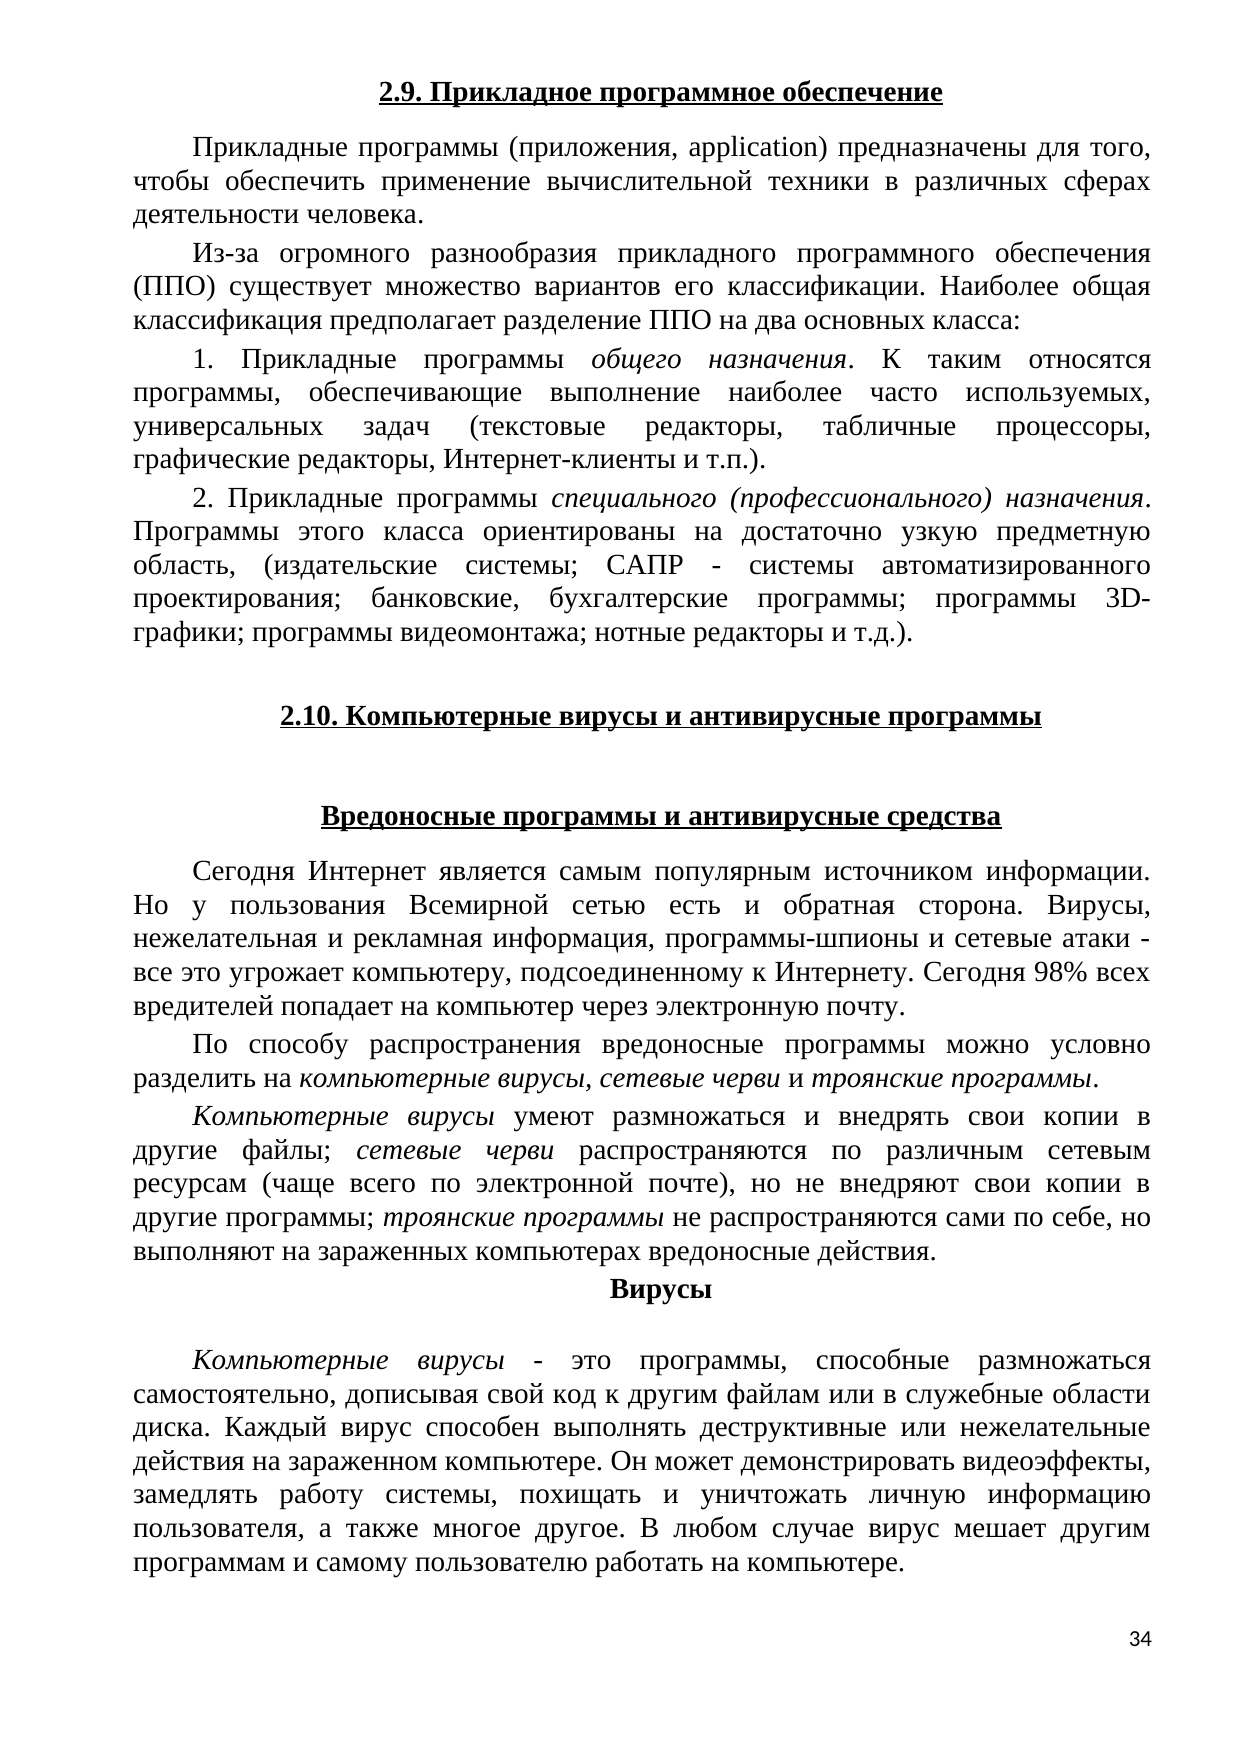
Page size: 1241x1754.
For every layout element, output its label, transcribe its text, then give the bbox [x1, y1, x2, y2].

text Компьютерные вирусы - это программы, способные размножаться самостоятельно, дописывая свой код к другим файлам или в служебные области диска. Каждый вирус способен выполнять деструктивные или нежелательные действия на зараженном компьютере. Он может демонстрировать видеоэффекты, замедлять работу системы, похищать и уничтожать личную информацию пользователя, а также многое другое. В любом случае вирус мешает другим программам и самому пользователю работать на компьютере. [133, 1342, 1152, 1577]
text 2. Прикладные программы специального (профессионального) назначения. Программы этого класса ориентированы на достаточно узкую предметную область, (издательские системы; САПР - системы автоматизированного проектирования; банковские, бухгалтерские программы; программы 3D-графики; программы видеомонтажа; нотные редакторы и т.д.). [133, 480, 1152, 648]
text Вирусы [103, 1271, 1152, 1305]
text Прикладные программы (приложения, application) предназначены для того, чтобы обеспечить применение вычислительной техники в различных сферах деятельности человека. [133, 129, 1152, 230]
subtitle 2.9. Прикладное программное обеспечение [103, 74, 1152, 107]
text Компьютерные вирусы умеют размножаться и внедрять свои копии в другие файлы; сетевые черви распространяются по различным сетевым ресурсам (чаще всего по электронной почте), но не внедряют свои копии в другие программы; троянские программы не распространяются сами по себе, но выполняют на зараженных компьютерах вредоносные действия. [133, 1098, 1152, 1266]
subtitle Вредоносные программы и антивирусные средства [103, 798, 1152, 832]
text Из-за огромного разнообразия прикладного программного обеспечения (ППО) существует множество вариантов его классификации. Наиболее общая классификация предполагает разделение ППО на два основных класса: [133, 235, 1152, 336]
text 1. Прикладные программы общего назначения. К таким относятся программы, обеспечивающие выполнение наиболее часто используемых, универсальных задач (текстовые редакторы, табличные процессоры, графические редакторы, Интернет-клиенты и т.п.). [133, 341, 1152, 475]
text По способу распространения вредоносные программы можно условно разделить на компьютерные вирусы, сетевые черви и троянские программы. [133, 1026, 1152, 1093]
text Сегодня Интернет является самым популярным источником информации. Но у пользования Всемирной сетью есть и обратная сторона. Вирусы, нежелательная и рекламная информация, программы-шпионы и сетевые атаки - все это угрожает компьютеру, подсоединенному к Интернету. Сегодня 98% всех вредителей попадает на компьютер через электронную почту. [133, 853, 1152, 1021]
subtitle 2.10. Компьютерные вирусы и антивирусные программы [103, 698, 1152, 731]
